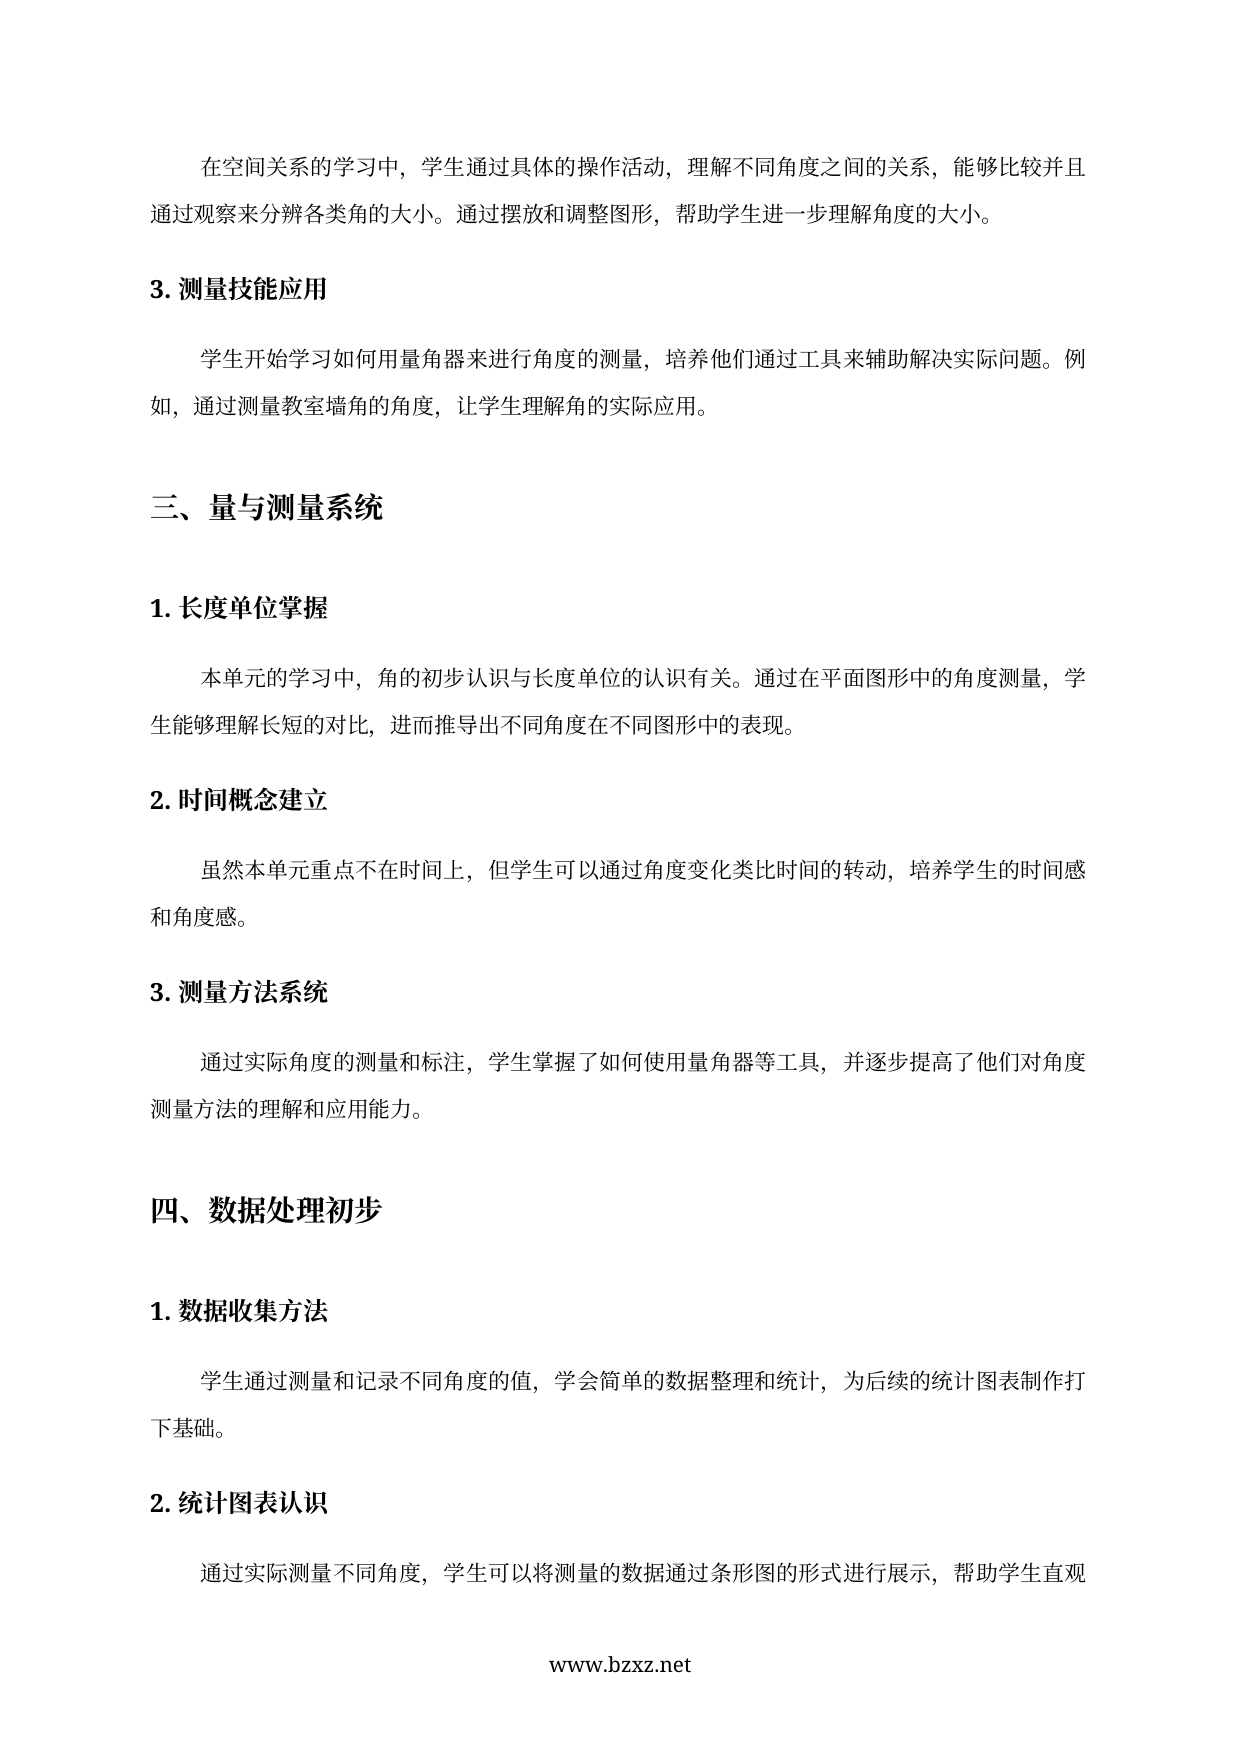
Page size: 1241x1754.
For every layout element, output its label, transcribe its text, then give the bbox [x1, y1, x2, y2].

subtitle 3. 测量技能应用 [150, 269, 1090, 305]
subtitle 1. 长度单位掌握 [150, 588, 1090, 624]
subtitle 1. 数据收集方法 [150, 1291, 1090, 1327]
text 本单元的学习中，角的初步认识与长度单位的认识有关。通过在平面图形中的角度测量，学生能够理解长短的对比，进而推导出不同角度在不同图形中的表现。 [150, 661, 1090, 740]
text 虽然本单元重点不在时间上，但学生可以通过角度变化类比时间的转动，培养学生的时间感和角度感。 [150, 853, 1090, 932]
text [150, 1556, 1090, 1587]
subtitle 2. 时间概念建立 [150, 780, 1090, 816]
text 学生开始学习如何用量角器来进行角度的测量，培养他们通过工具来辅助解决实际问题。例如，通过测量教室墙角的角度，让学生理解角的实际应用。 [150, 342, 1090, 421]
subtitle 3. 测量方法系统 [150, 972, 1090, 1008]
subtitle 四、数据处理初步 [150, 1188, 1090, 1230]
subtitle 三、量与测量系统 [150, 485, 1090, 527]
text 学生通过测量和记录不同角度的值，学会简单的数据整理和统计，为后续的统计图表制作打下基础。 [150, 1364, 1090, 1443]
text 在空间关系的学习中，学生通过具体的操作活动，理解不同角度之间的关系，能够比较并且通过观察来分辨各类角的大小。通过摆放和调整图形，帮助学生进一步理解角度的大小。 [150, 150, 1090, 229]
subtitle 2. 统计图表认识 [150, 1483, 1090, 1519]
text 通过实际角度的测量和标注，学生掌握了如何使用量角器等工具，并逐步提高了他们对角度测量方法的理解和应用能力。 [150, 1045, 1090, 1123]
